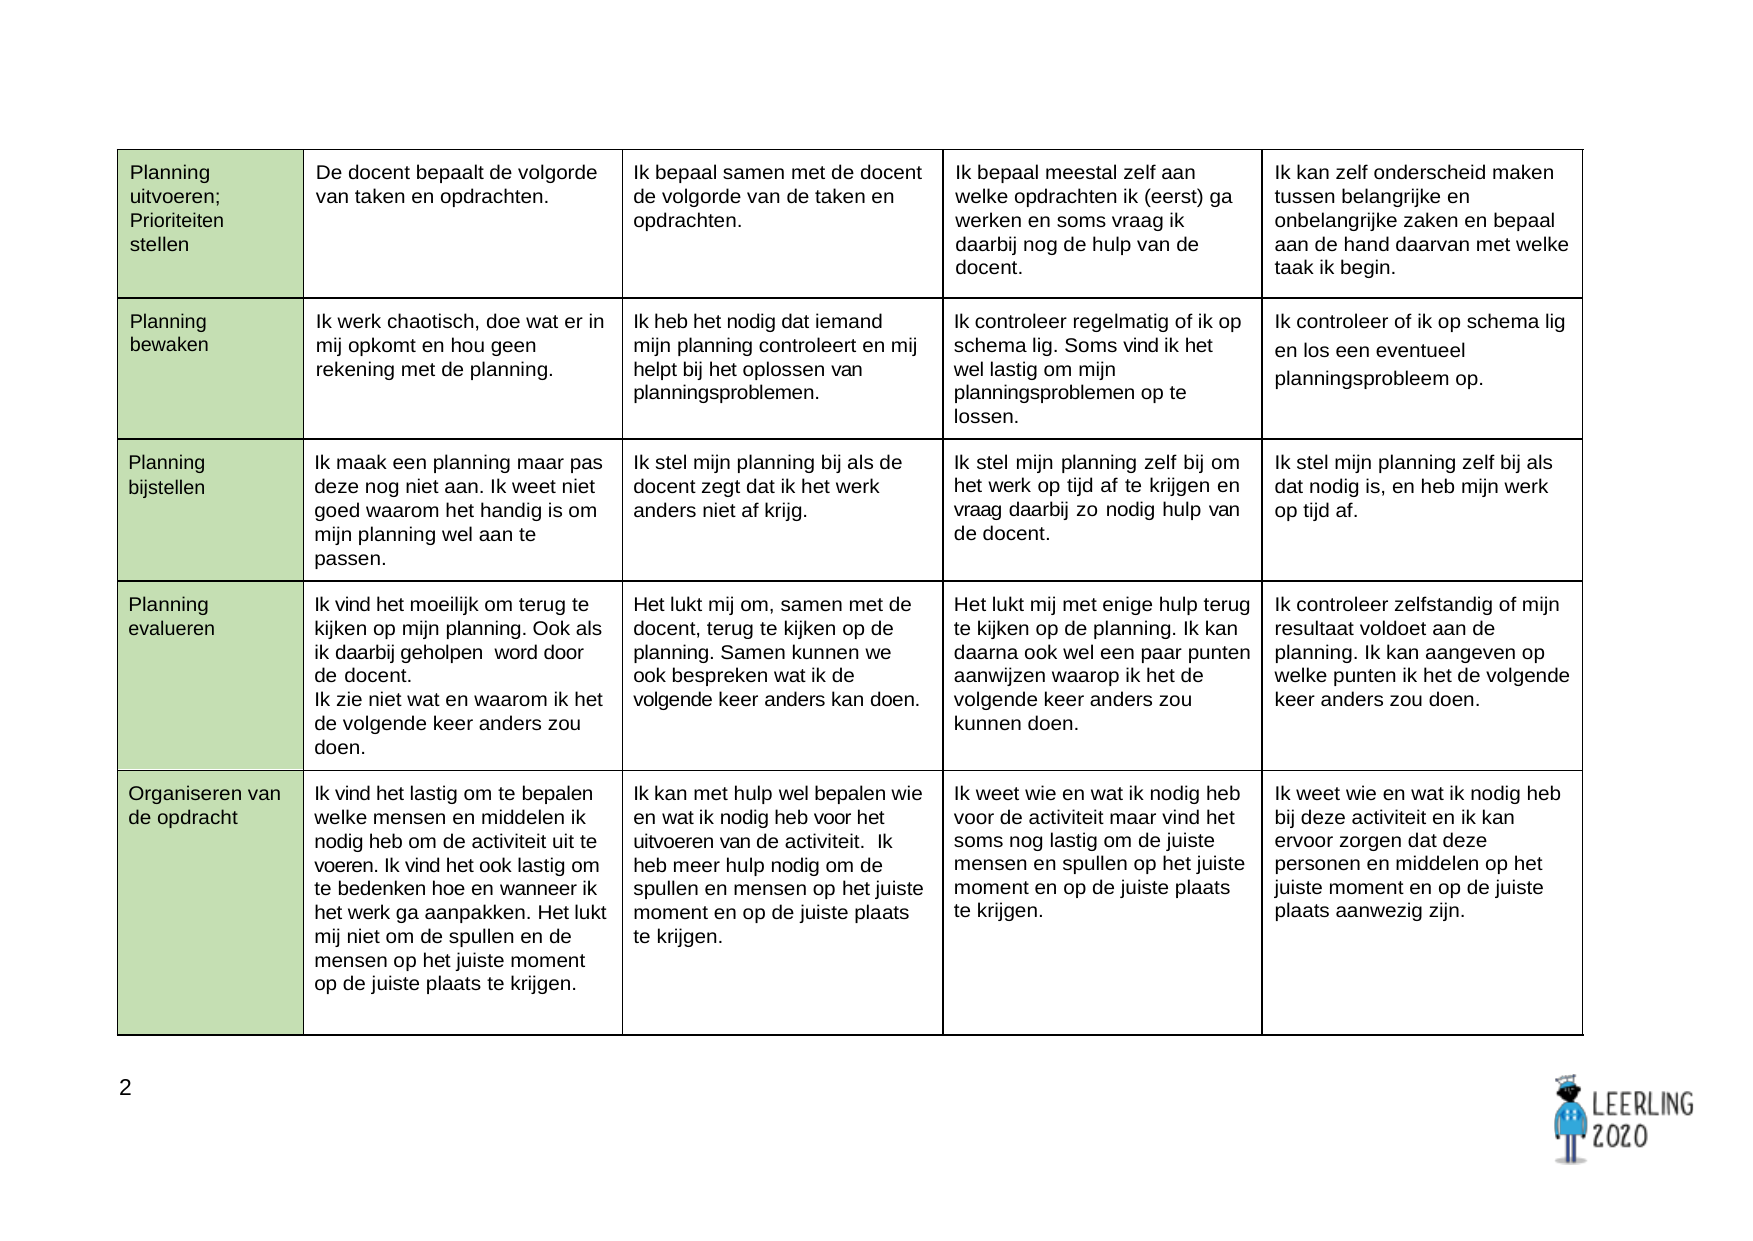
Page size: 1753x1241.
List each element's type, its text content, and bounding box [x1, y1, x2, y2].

table_cell Ik vind het moeilijk om terug te kijken op mijn planning. Ook als ik daarbij geholpen word door de docent. Ik zie niet wat en waarom ik het de volgende keer anders zou doen. [304, 582, 622, 769]
table_cell Planning evalueren [118, 582, 303, 769]
table_cell Ik kan met hulp wel bepalen wie en wat ik nodig heb voor het uitvoeren van de activiteit. Ik heb meer hulp nodig om de spullen en mensen op het juiste moment en op de juiste plaats te krijgen. [623, 771, 942, 1034]
table_header Ik kan zelf onderscheid maken tussen belangrijke en onbelangrijke zaken en bepaal aan de hand daarvan met welke taak ik begin. [1263, 150, 1582, 297]
table_cell Planning bijstellen [118, 440, 303, 580]
table_cell Ik controleer regelmatig of ik op schema lig. Soms vind ik het wel lastig om mijn planningsproblemen op te lossen. [944, 299, 1261, 438]
table_cell Planning bewaken [118, 299, 303, 438]
table_cell Ik stel mijn planning bij als de docent zegt dat ik het werk anders niet af krijg. [623, 440, 942, 580]
table_cell Het lukt mij om, samen met de docent, terug te kijken op de planning. Samen kunnen we ook bespreken wat ik de volgende keer anders kan doen. [623, 582, 942, 769]
table_cell Het lukt mij met enige hulp terug te kijken op de planning. Ik kan daarna ook wel een paar punten aanwijzen waarop ik het de volgende keer anders zou kunnen doen. [944, 582, 1261, 769]
table_cell Ik stel mijn planning zelf bij om het werk op tijd af te krijgen en vraag daarbij zo nodig hulp van de docent. [944, 440, 1261, 580]
table_cell Ik weet wie en wat ik nodig heb voor de activiteit maar vind het soms nog lastig om de juiste mensen en spullen op het juiste moment en op de juiste plaats te krijgen. [944, 771, 1261, 1034]
table_header Ik bepaal samen met de docent de volgorde van de taken en opdrachten. [623, 150, 942, 297]
table_cell Organiseren van de opdracht [118, 771, 303, 1034]
table_cell Ik vind het lastig om te bepalen welke mensen en middelen ik nodig heb om de activiteit uit te voeren. Ik vind het ook lastig om te bedenken hoe en wanneer ik het werk ga aanpakken. Het lukt mij niet om de spullen en de mensen op het juiste moment op de juiste plaats te krijgen. [304, 771, 622, 1034]
table_cell Ik heb het nodig dat iemand mijn planning controleert en mij helpt bij het oplossen van planningsproblemen. [623, 299, 942, 438]
table_cell Ik werk chaotisch, doe wat er in mij opkomt en hou geen rekening met de planning. [304, 299, 622, 438]
table_header Planning uitvoeren; Prioriteiten stellen [118, 150, 303, 297]
table_cell Ik weet wie en wat ik nodig heb bij deze activiteit en ik kan ervoor zorgen dat deze personen en middelen op het juiste moment en op de juiste plaats aanwezig zijn. [1263, 771, 1582, 1034]
table_cell Ik controleer of ik op schema lig en los een eventueel planningsprobleem op. [1263, 299, 1582, 438]
table_cell Ik stel mijn planning zelf bij als dat nodig is, en heb mijn werk op tijd af. [1263, 440, 1582, 580]
picture [1554, 1074, 1694, 1165]
table_header De docent bepaalt de volgorde van taken en opdrachten. [304, 150, 622, 297]
table_header Ik bepaal meestal zelf aan welke opdrachten ik (eerst) ga werken en soms vraag ik daarbij nog de hulp van de docent. [944, 150, 1261, 297]
table_cell Ik maak een planning maar pas deze nog niet aan. Ik weet niet goed waarom het handig is om mijn planning wel aan te passen. [304, 440, 622, 580]
table_cell Ik controleer zelfstandig of mijn resultaat voldoet aan de planning. Ik kan aangeven op welke punten ik het de volgende keer anders zou doen. [1263, 582, 1582, 769]
